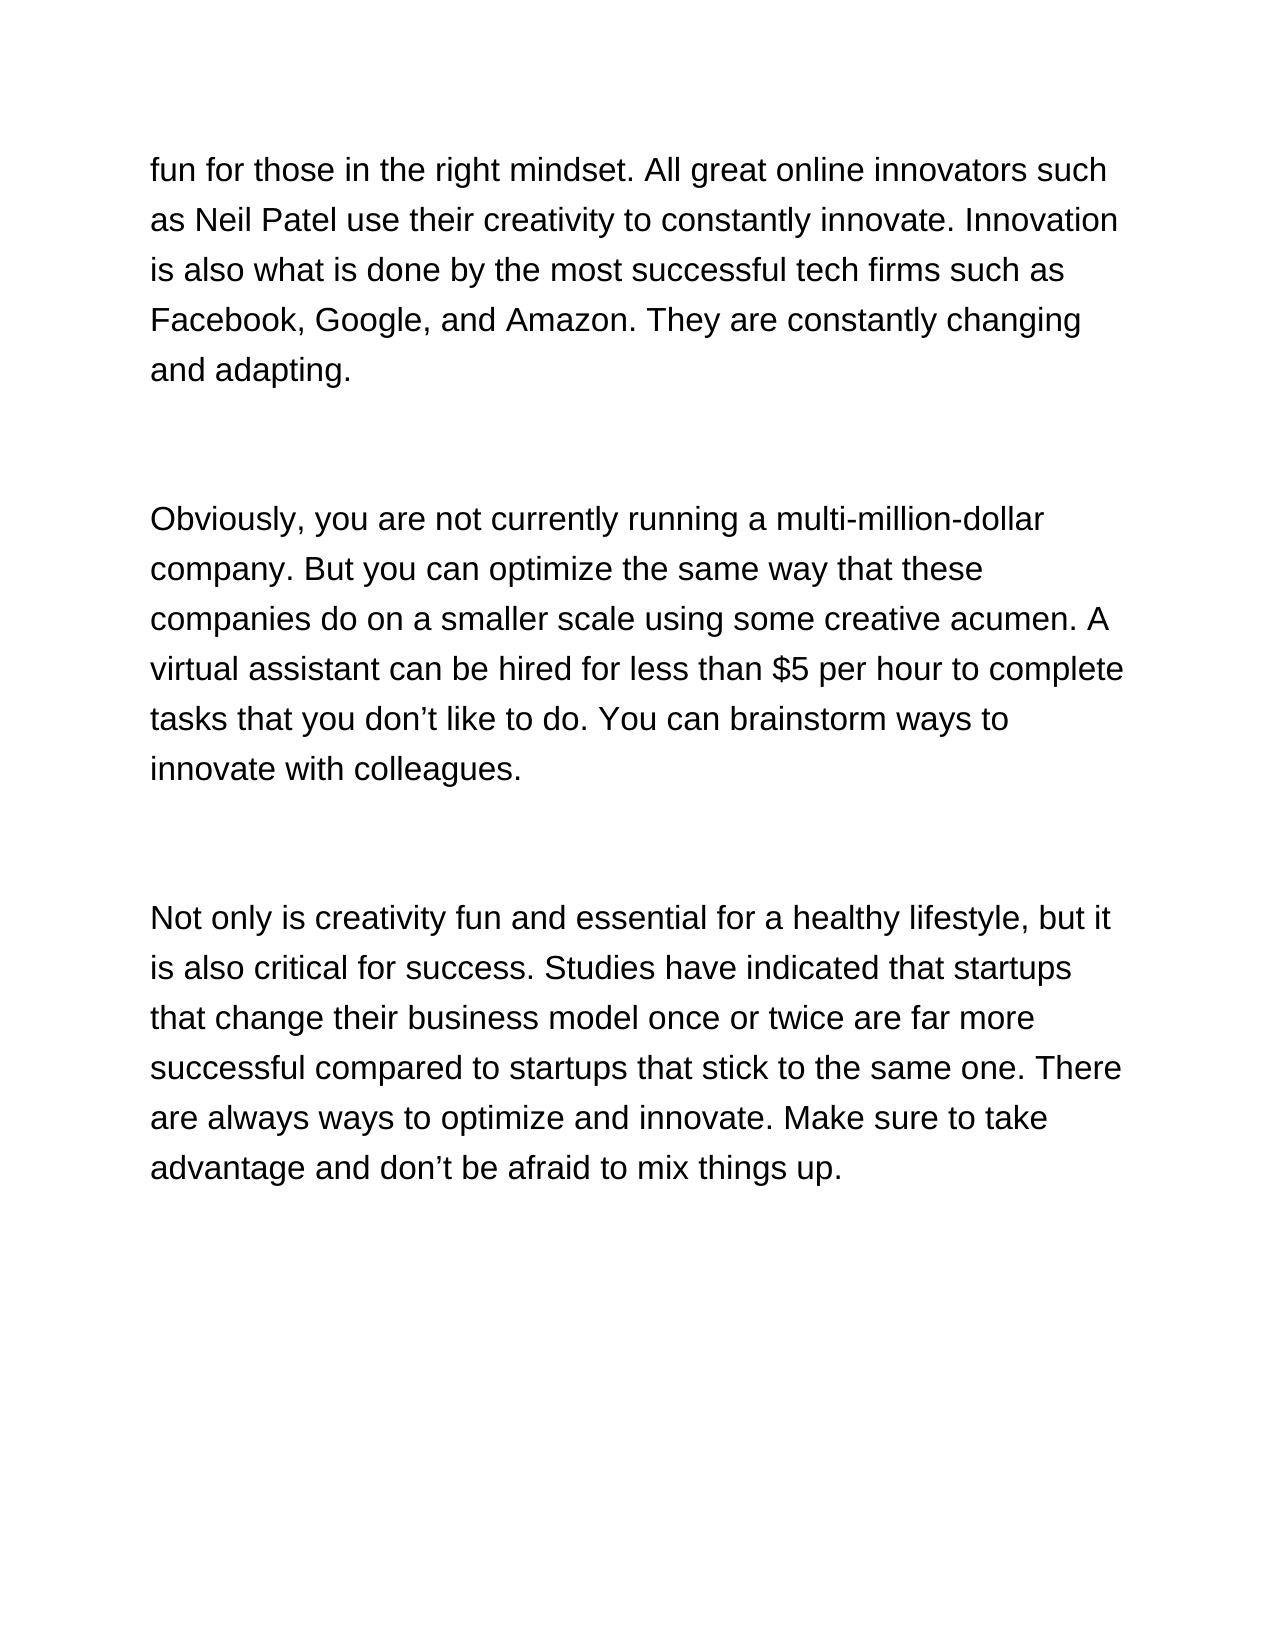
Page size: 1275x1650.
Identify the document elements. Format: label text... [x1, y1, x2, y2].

text Obviously, you are not currently running a multi-million-dollar company. But you can optimize the same way that these companies do on a smaller scale using some creative acumen. A virtual assistant can be hired for less than $5 per hour to complete tasks that you don’t like to do. You can brainstorm ways to innovate with colleagues. [150, 499, 1125, 787]
text Not only is creativity fun and essential for a healthy lifestyle, but it is also critical for success. Studies have indicated that startups that change their business model once or twice are far more successful compared to startups that stick to the same one. There are always ways to optimize and innovate. Make sure to take advantage and don’t be afraid to mix things up. [150, 898, 1125, 1186]
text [150, 150, 1125, 388]
